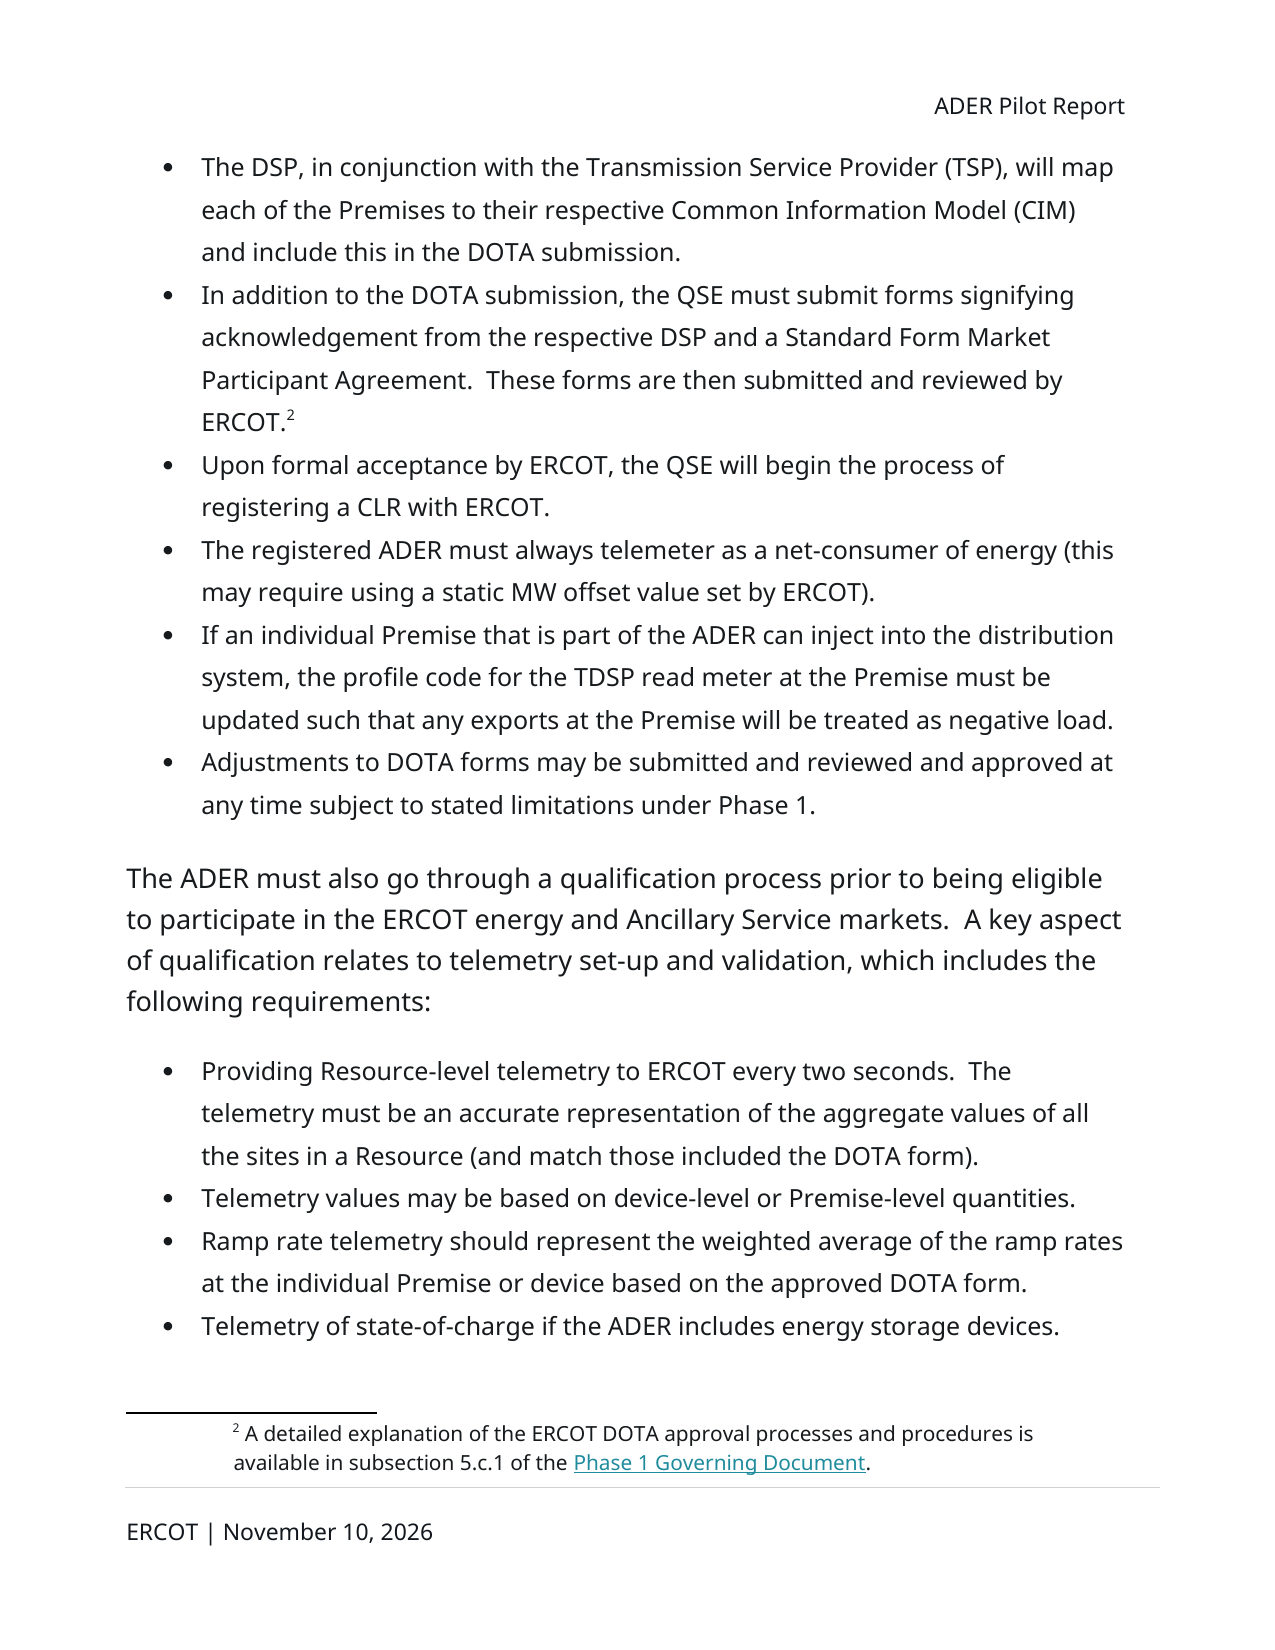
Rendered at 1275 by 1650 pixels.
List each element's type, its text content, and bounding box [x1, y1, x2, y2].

list The registered ADER must always telemeter as a net-consumer of energy (this may require using a static MW offset value set by ERCOT). [163, 532, 1125, 609]
list Telemetry values may be based on device-level or Premise-level quantities. [163, 1181, 1125, 1215]
list If an individual Premise that is part of the ADER can inject into the distribution system, the profile code for the TDSP read meter at the Premise must be updated such that any exports at the Premise will be treated as negative load. [163, 617, 1125, 737]
list Providing Resource-level telemetry to ERCOT every two seconds. The telemetry must be an accurate representation of the aggregate values of all the sites in a Resource (and match those included the DOTA form). [163, 1053, 1125, 1172]
list Telemetry of state-of-charge if the ADER includes energy storage devices. [163, 1308, 1125, 1342]
list In addition to the DOTA submission, the QSE must submit forms signifying acknowledgement from the respective DSP and a Standard Form Market Participant Agreement. These forms are then submitted and reviewed by ERCOT. [163, 277, 1125, 439]
list Upon formal acceptance by ERCOT, the QSE will begin the process of registering a CLR with ERCOT. [163, 447, 1125, 524]
text The ADER must also go through a qualification process prior to being eligible to participate in the ERCOT energy and Ancillary Service markets. A key aspect of qualification relates to telemetry set-up and validation, which includes the following requirements: [126, 860, 1125, 1019]
list Adjustments to DOTA forms may be submitted and reviewed and approved at any time subject to stated limitations under Phase 1. [163, 745, 1125, 822]
list Ramp rate telemetry should represent the weighted average of the ramp rates at the individual Premise or device based on the approved DOTA form. [163, 1223, 1125, 1300]
list The DSP, in conjunction with the Transmission Service Provider (TSP), will map each of the Premises to their respective Common Information Model (CIM) and include this in the DOTA submission. [163, 150, 1125, 269]
